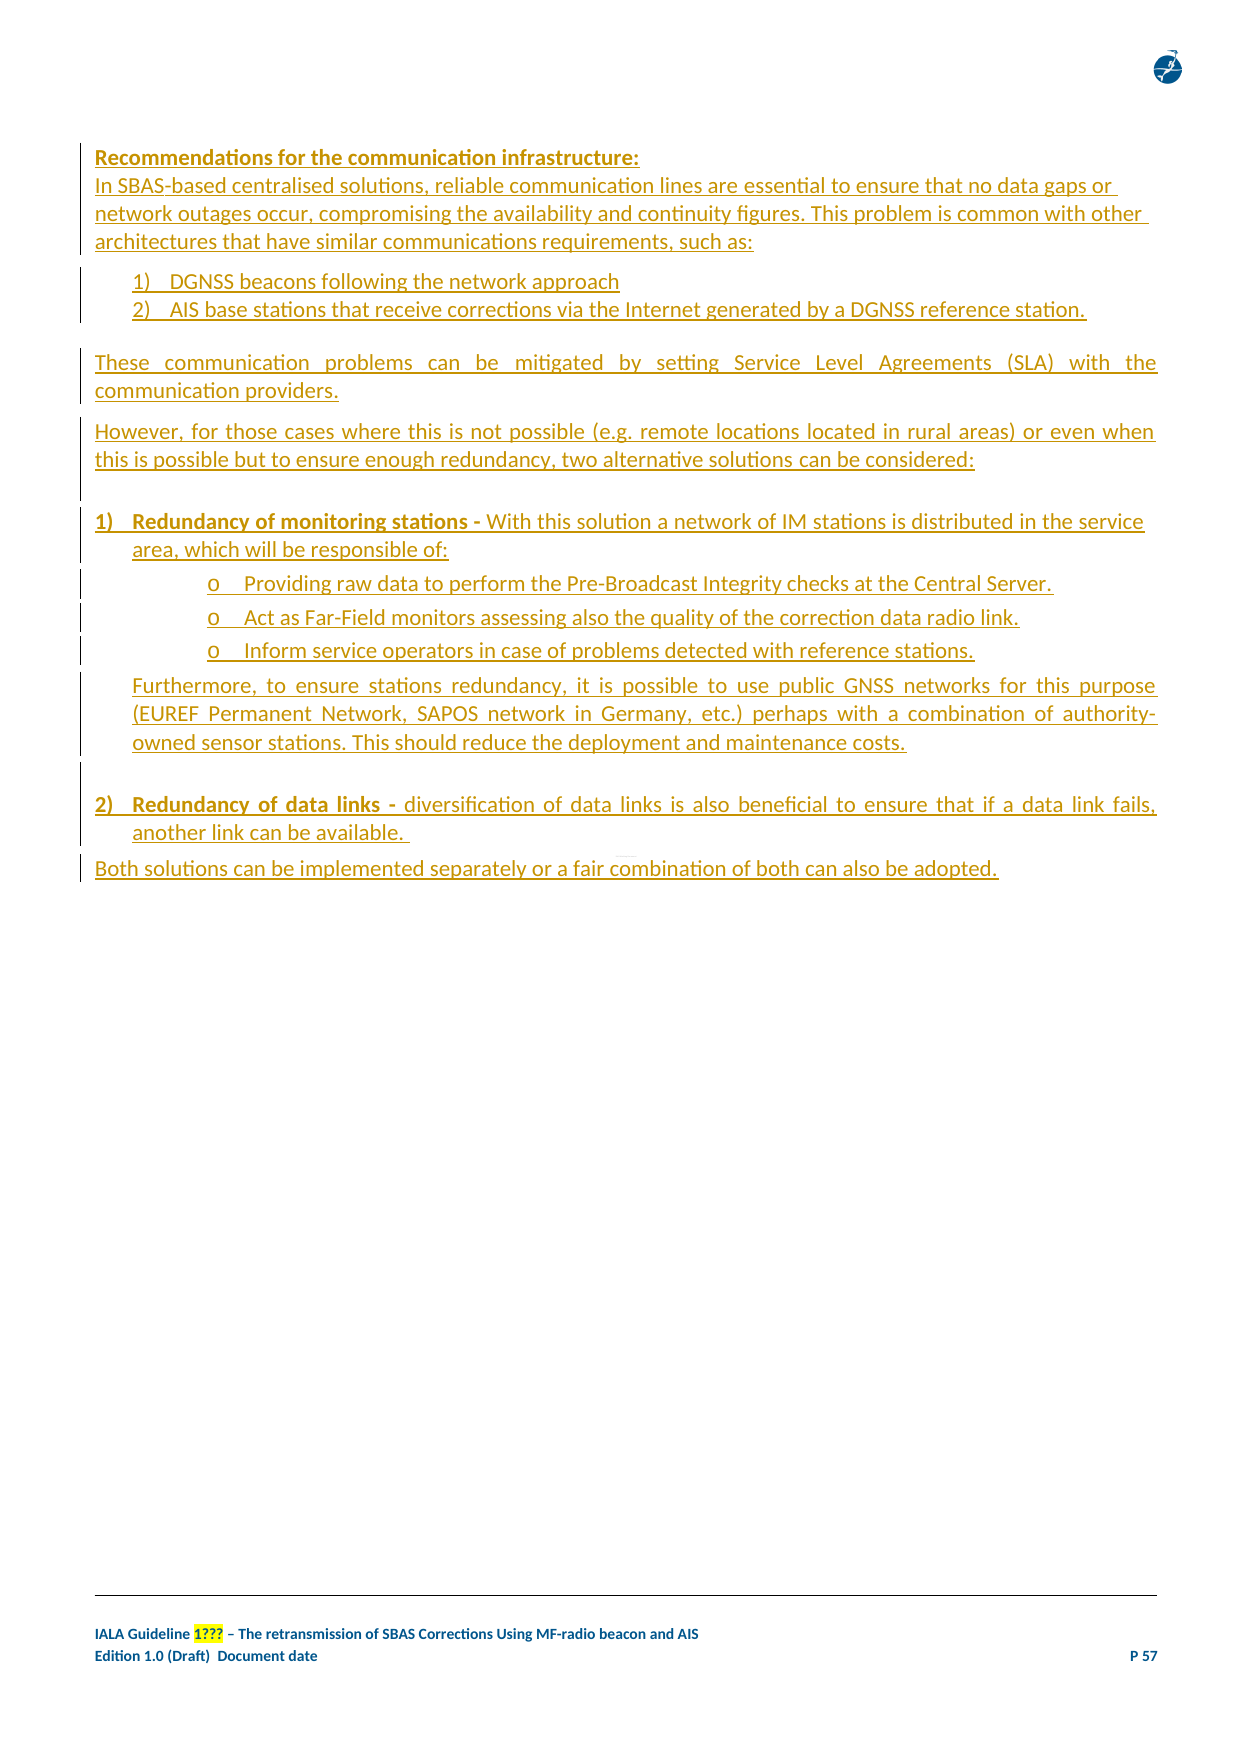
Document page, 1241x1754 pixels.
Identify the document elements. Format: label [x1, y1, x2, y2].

picture [1122, 0, 1241, 119]
